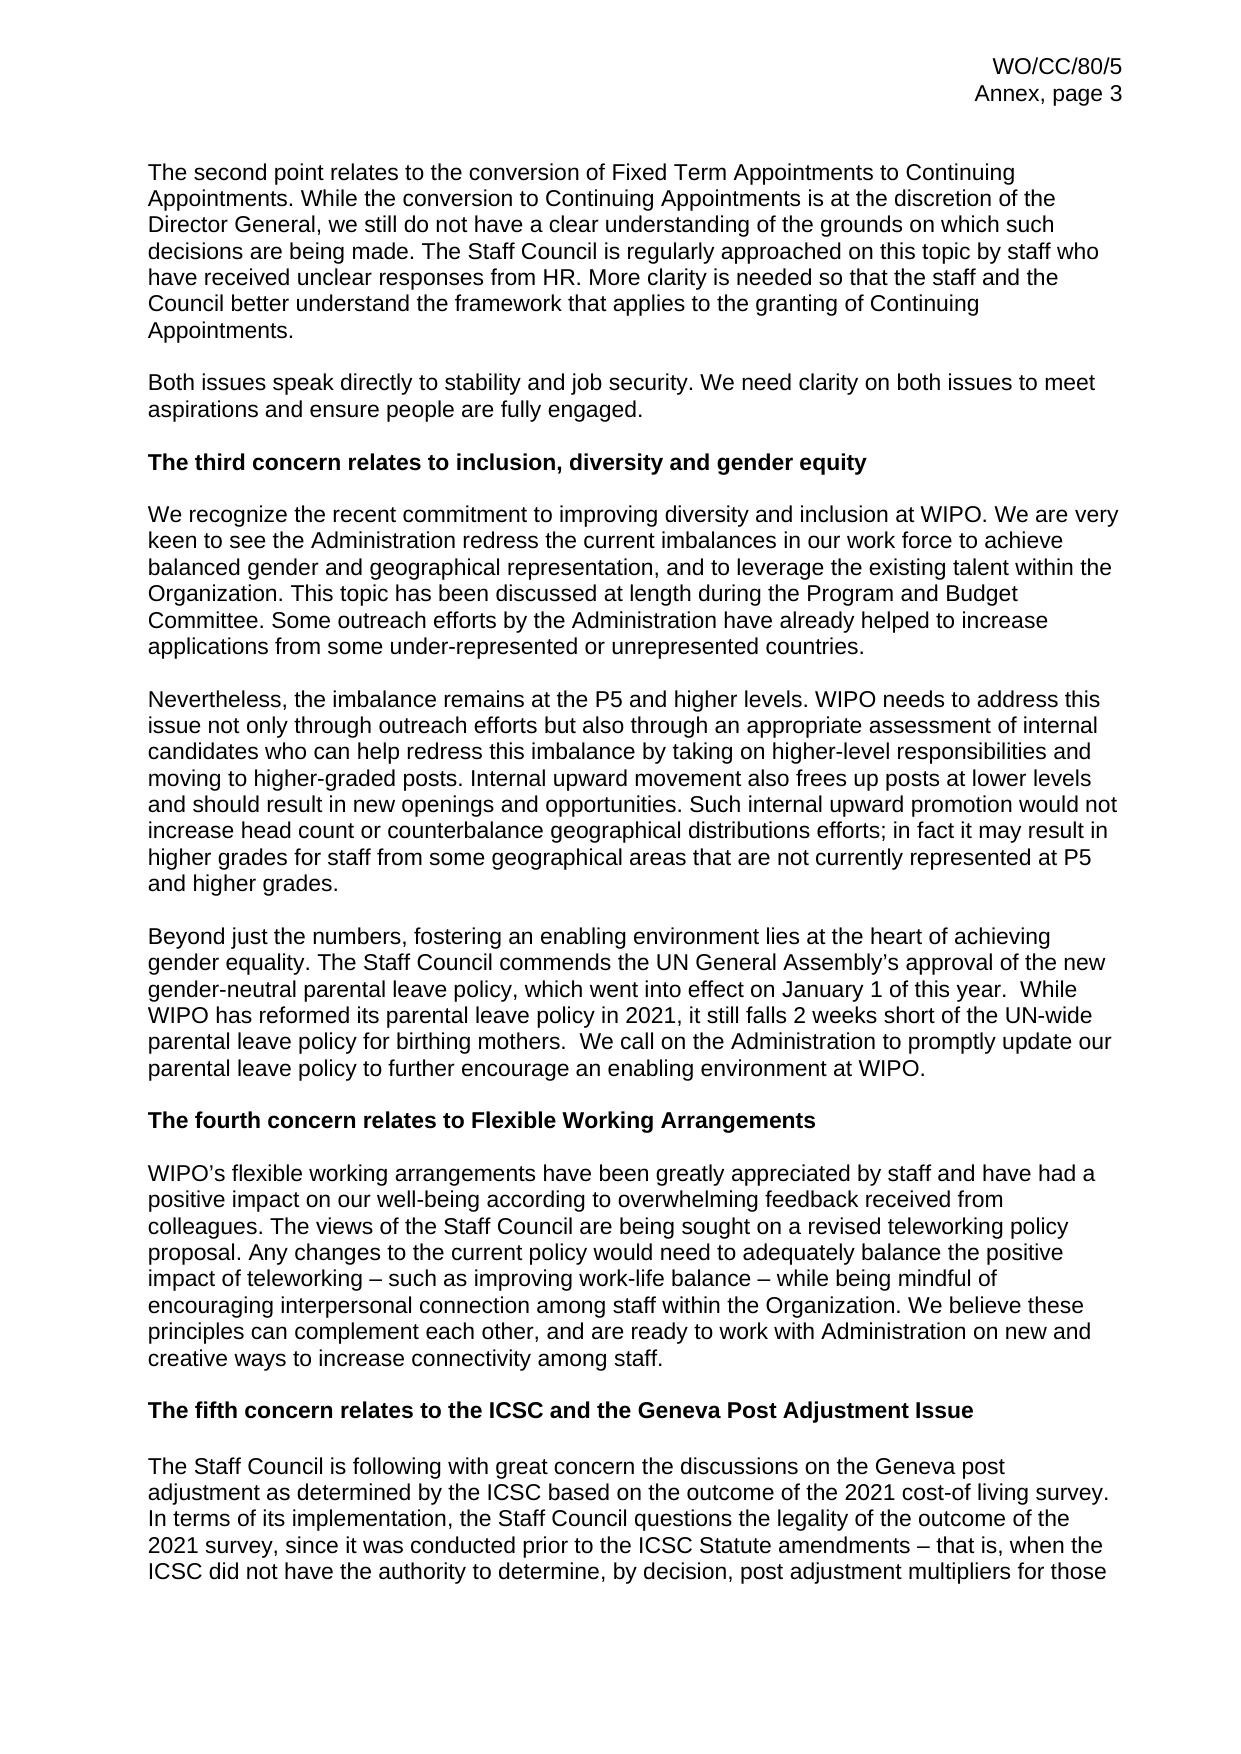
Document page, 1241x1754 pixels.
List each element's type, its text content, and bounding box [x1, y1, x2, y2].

text The third concern relates to inclusion, diversity and gender equity [148, 448, 1122, 475]
text Beyond just the numbers, fostering an enabling environment lies at the heart of achieving gender equality. The Staff Council commends the UN General Assembly’s approval of the new gender-neutral parental leave policy, which went into effect on January 1 of this year. While WIPO has reformed its parental leave policy in 2021, it still falls 2 weeks short of the UN-wide parental leave policy for birthing mothers. We call on the Administration to promptly update our parental leave policy to further encourage an enabling environment at WIPO. [148, 923, 1122, 1081]
text WIPO’s flexible working arrangements have been greatly appreciated by staff and have had a positive impact on our well-being according to overwhelming feedback received from colleagues. The views of the Staff Council are being sought on a revised teleworking policy proposal. Any changes to the current policy would need to adequately balance the positive impact of teleworking – such as improving work-life balance – while being mindful of encouraging interpersonal connection among staff within the Organization. We believe these principles can complement each other, and are ready to work with Administration on new and creative ways to increase connectivity among staff. [148, 1160, 1122, 1371]
text The fifth concern relates to the ICSC and the Geneva Post Adjustment Issue [148, 1397, 1122, 1423]
text The second point relates to the conversion of Fixed Term Appointments to Continuing Appointments. While the conversion to Continuing Appointments is at the discretion of the Director General, we still do not have a clear understanding of the grounds on which such decisions are being made. The Staff Council is regularly approached on this topic by staff who have received unclear responses from HR. More clarity is needed so that the staff and the Council better understand the framework that applies to the granting of Continuing Appointments. [148, 158, 1122, 343]
text The fourth concern relates to Flexible Working Arrangements [148, 1107, 1122, 1134]
text Both issues speak directly to stability and job security. We need clarity on both issues to meet aspirations and ensure people are fully engaged. [148, 369, 1122, 422]
text Nevertheless, the imbalance remains at the P5 and higher levels. WIPO needs to address this issue not only through outreach efforts but also through an appropriate assessment of internal candidates who can help redress this imbalance by taking on higher-level responsibilities and moving to higher-graded posts. Internal upward movement also frees up posts at lower levels and should result in new openings and opportunities. Such internal upward promotion would not increase head count or counterbalance geographical distributions efforts; in fact it may result in higher grades for staff from some geographical areas that are not currently represented at P5 and higher grades. [148, 686, 1122, 896]
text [148, 1453, 1122, 1584]
text We recognize the recent commitment to improving diversity and inclusion at WIPO. We are very keen to see the Administration redress the current imbalances in our work force to achieve balanced gender and geographical representation, and to leverage the existing talent within the Organization. This topic has been discussed at length during the Program and Budget Committee. Some outreach efforts by the Administration have already helped to increase applications from some under-represented or unrepresented countries. [148, 501, 1122, 659]
